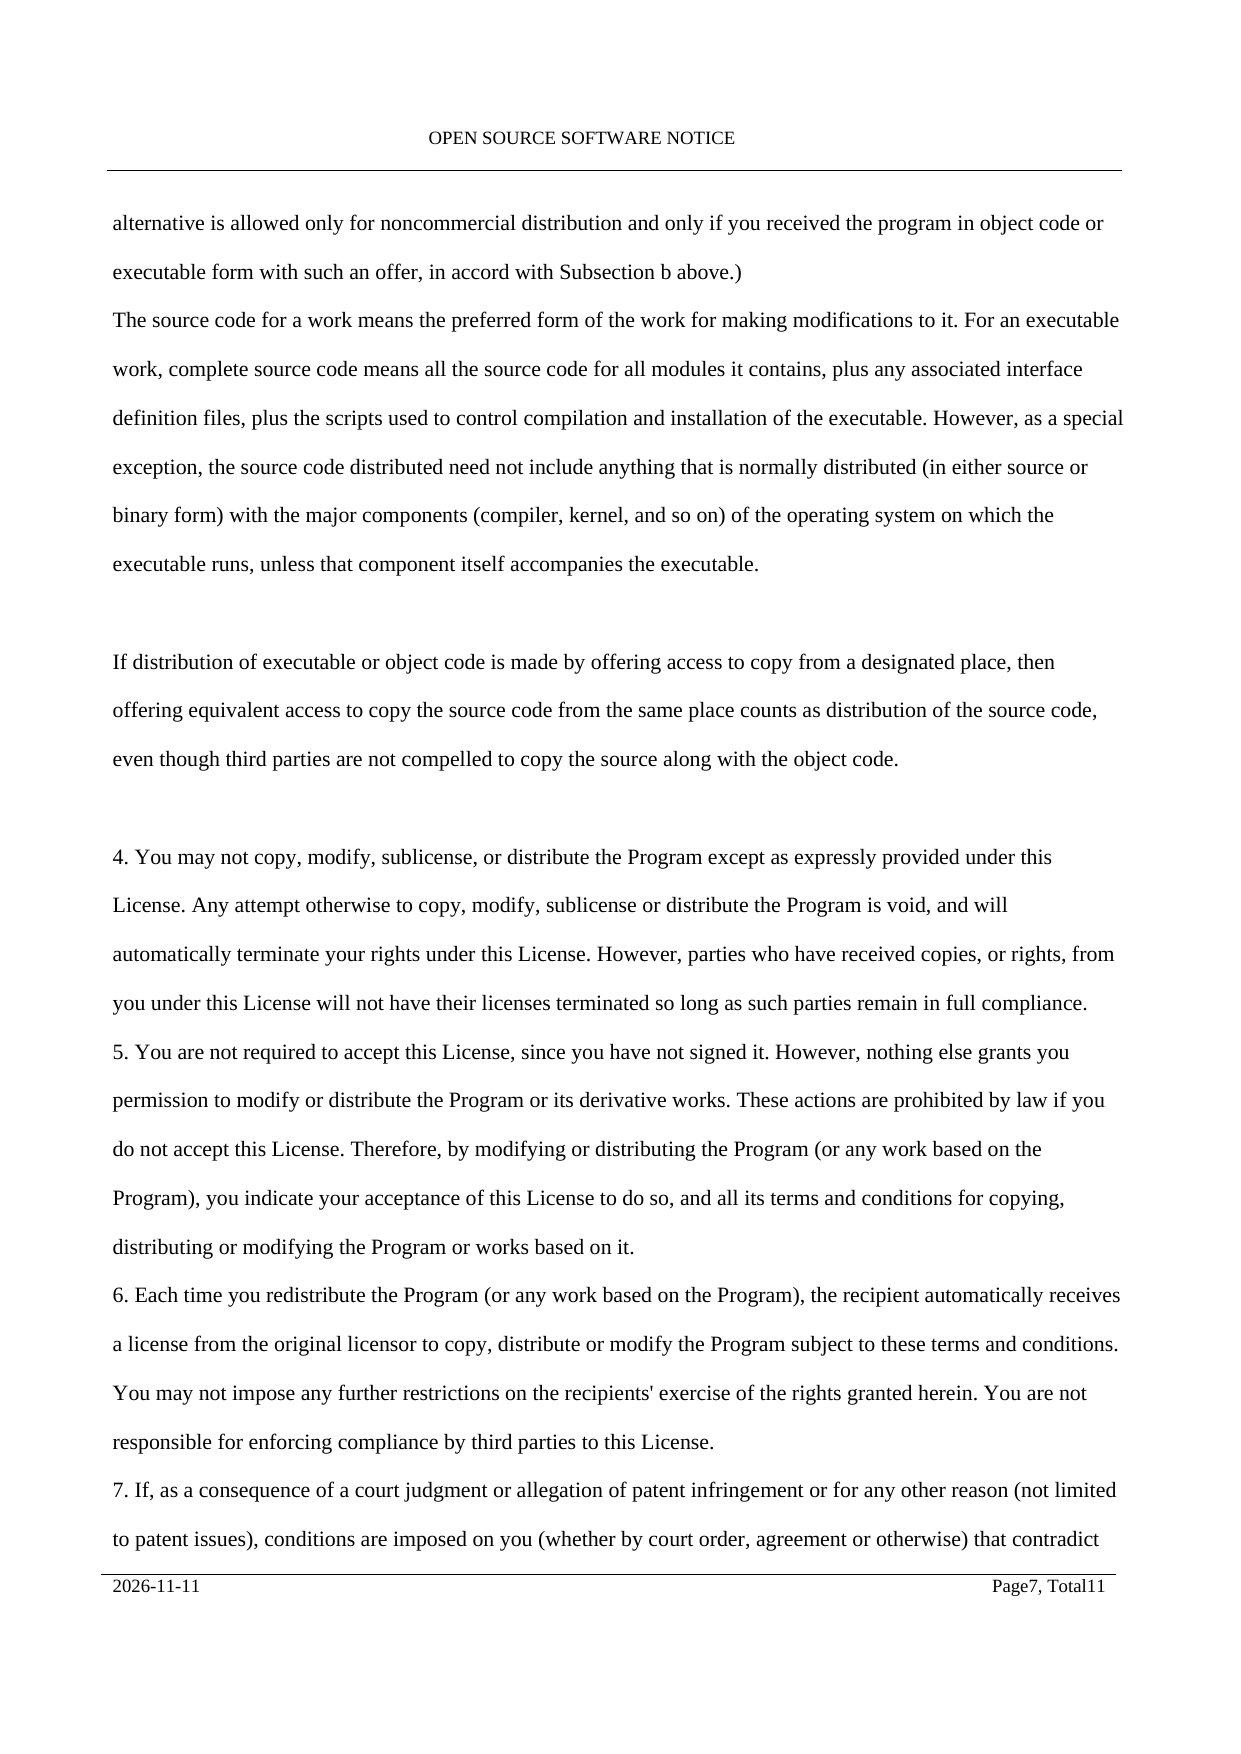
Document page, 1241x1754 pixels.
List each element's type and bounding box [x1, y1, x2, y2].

text [112, 206, 1128, 1555]
